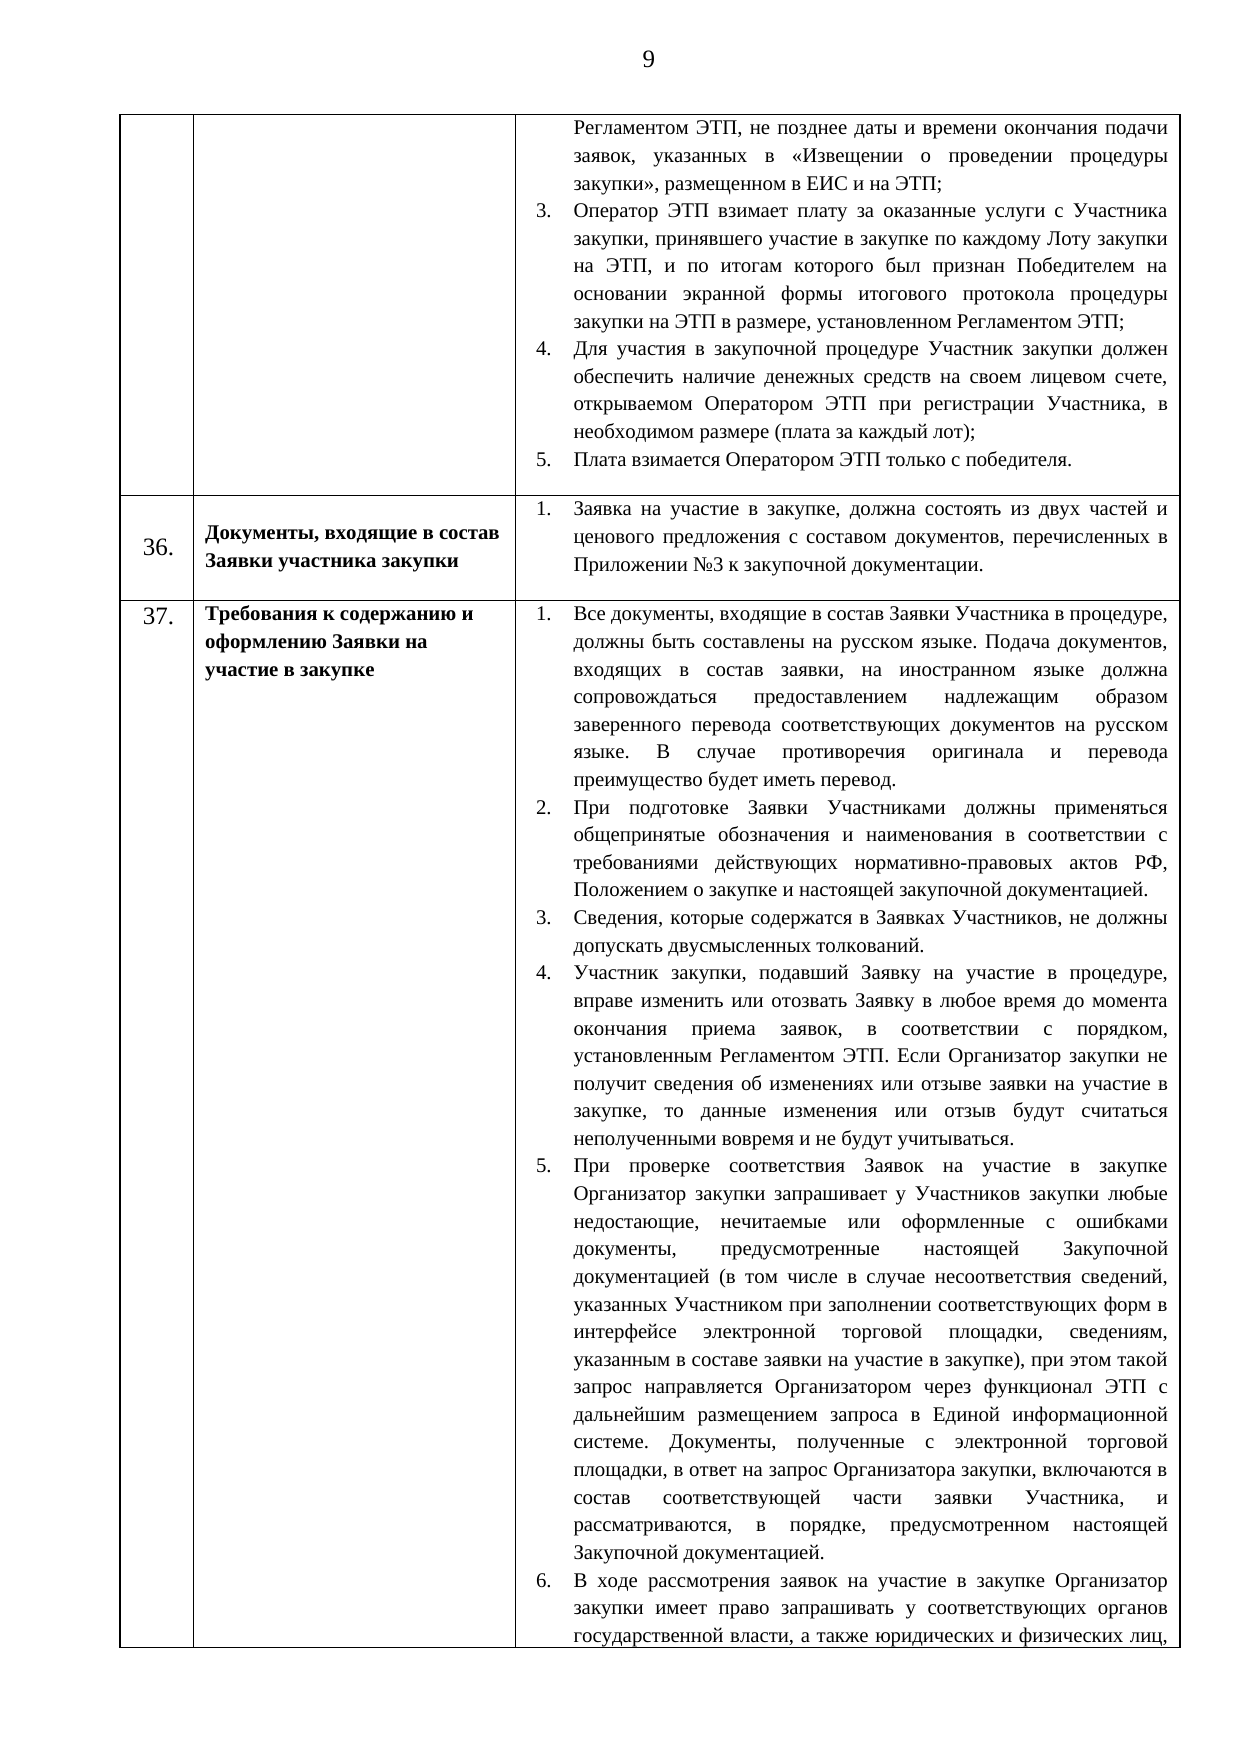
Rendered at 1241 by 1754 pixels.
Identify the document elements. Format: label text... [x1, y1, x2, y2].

table_cell [121, 601, 193, 1647]
table_cell [121, 496, 193, 600]
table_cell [516, 115, 1179, 495]
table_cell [516, 601, 1179, 1647]
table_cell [194, 115, 515, 495]
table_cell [194, 601, 515, 1647]
table_cell Документы, входящие в состав Заявки участника закупки [194, 496, 515, 600]
table_cell [121, 115, 193, 495]
table_cell Заявка на участие в закупке, должна состоять из двух частей и ценового предложения с составом документов, перечисленных в Приложении №3 к закупочной документации. [516, 496, 1179, 600]
